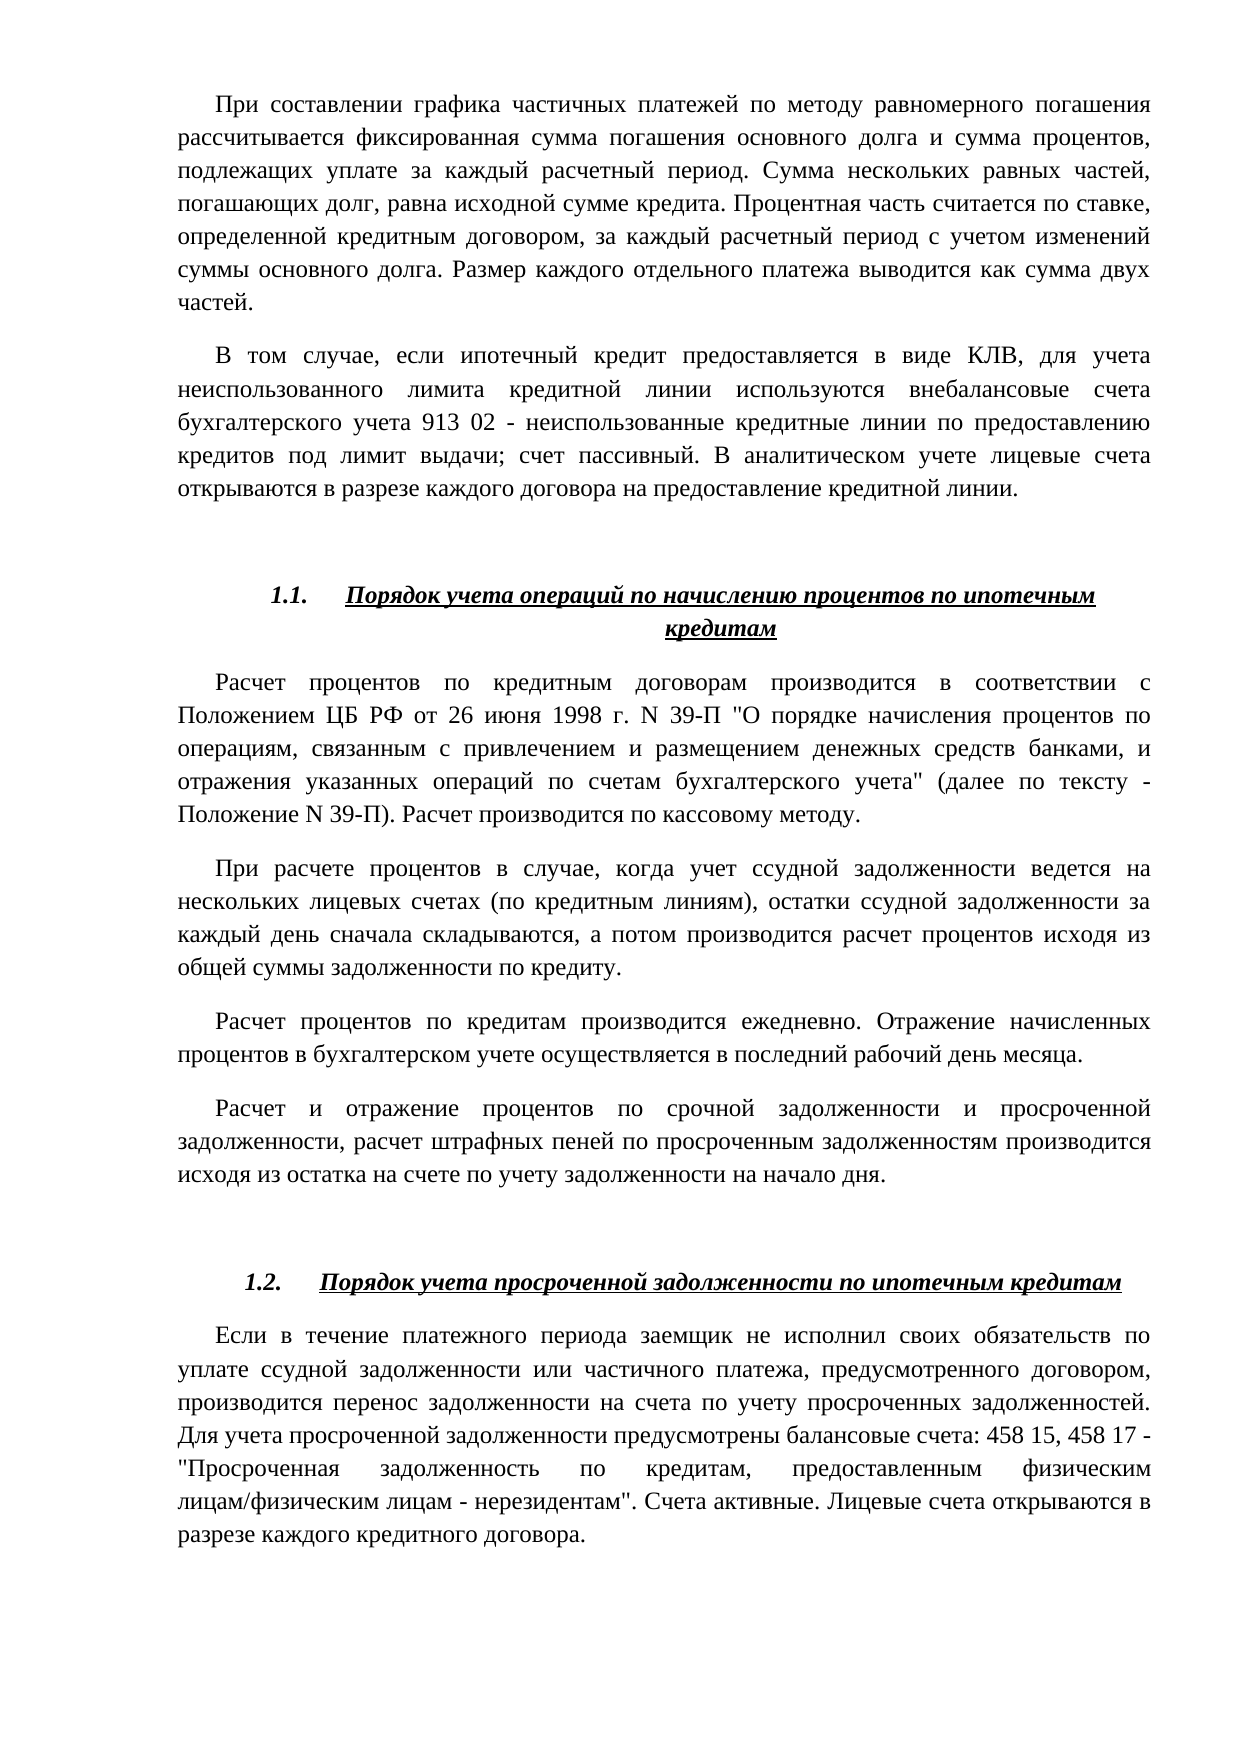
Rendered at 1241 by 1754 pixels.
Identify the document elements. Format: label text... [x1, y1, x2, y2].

list Порядок учета операций по начислению процентов по ипотечным кредитам [215, 580, 1152, 642]
text Расчет и отражение процентов по срочной задолженности и просроченной задолженности, расчет штрафных пеней по просроченным задолженностям производится исходя из остатка на счете по учету задолженности на начало дня. [177, 1093, 1152, 1188]
text Расчет процентов по кредитным договорам производится в соответствии с Положением ЦБ РФ от 26 июня . N 39-П "О порядке начисления процентов по операциям, связанным с привлечением и размещением денежных средств банками, и отражения указанных операций по счетам бухгалтерского учета" (далее по тексту - Положение N 39-П). Расчет производится по кассовому методу. [177, 667, 1152, 828]
text Если в течение платежного периода заемщик не исполнил своих обязательств по уплате ссудной задолженности или частичного платежа, предусмотренного договором, производится перенос задолженности на счета по учету просроченных задолженностей. Для учета просроченной задолженности предусмотрены балансовые счета: 458 15, 458 17 - "Просроченная задолженность по кредитам, предоставленным физическим лицам/физическим лицам - нерезидентам". Счета активные. Лицевые счета открываются в разрезе каждого кредитного договора. [177, 1321, 1152, 1547]
text При составлении графика частичных платежей по методу равномерного погашения рассчитывается фиксированная сумма погашения основного долга и сумма процентов, подлежащих уплате за каждый расчетный период. Сумма нескольких равных частей, погашающих долг, равна исходной сумме кредита. Процентная часть считается по ставке, определенной кредитным договором, за каждый расчетный период с учетом изменений суммы основного долга. Размер каждого отдельного платежа выводится как сумма двух частей. [177, 89, 1152, 316]
text При расчете процентов в случае, когда учет ссудной задолженности ведется на нескольких лицевых счетах (по кредитным линиям), остатки ссудной задолженности за каждый день сначала складываются, а потом производится расчет процентов исходя из общей суммы задолженности по кредиту. [177, 853, 1152, 981]
text Расчет процентов по кредитам производится ежедневно. Отражение начисленных процентов в бухгалтерском учете осуществляется в последний рабочий день месяца. [177, 1006, 1152, 1068]
list Порядок учета просроченной задолженности по ипотечным кредитам [215, 1267, 1152, 1296]
text В том случае, если ипотечный кредит предоставляется в виде КЛВ, для учета неиспользованного лимита кредитной линии используются внебалансовые счета бухгалтерского учета 913 02 - неиспользованные кредитные линии по предоставлению кредитов под лимит выдачи; счет пассивный. В аналитическом учете лицевые счета открываются в разрезе каждого договора на предоставление кредитной линии. [177, 341, 1152, 501]
